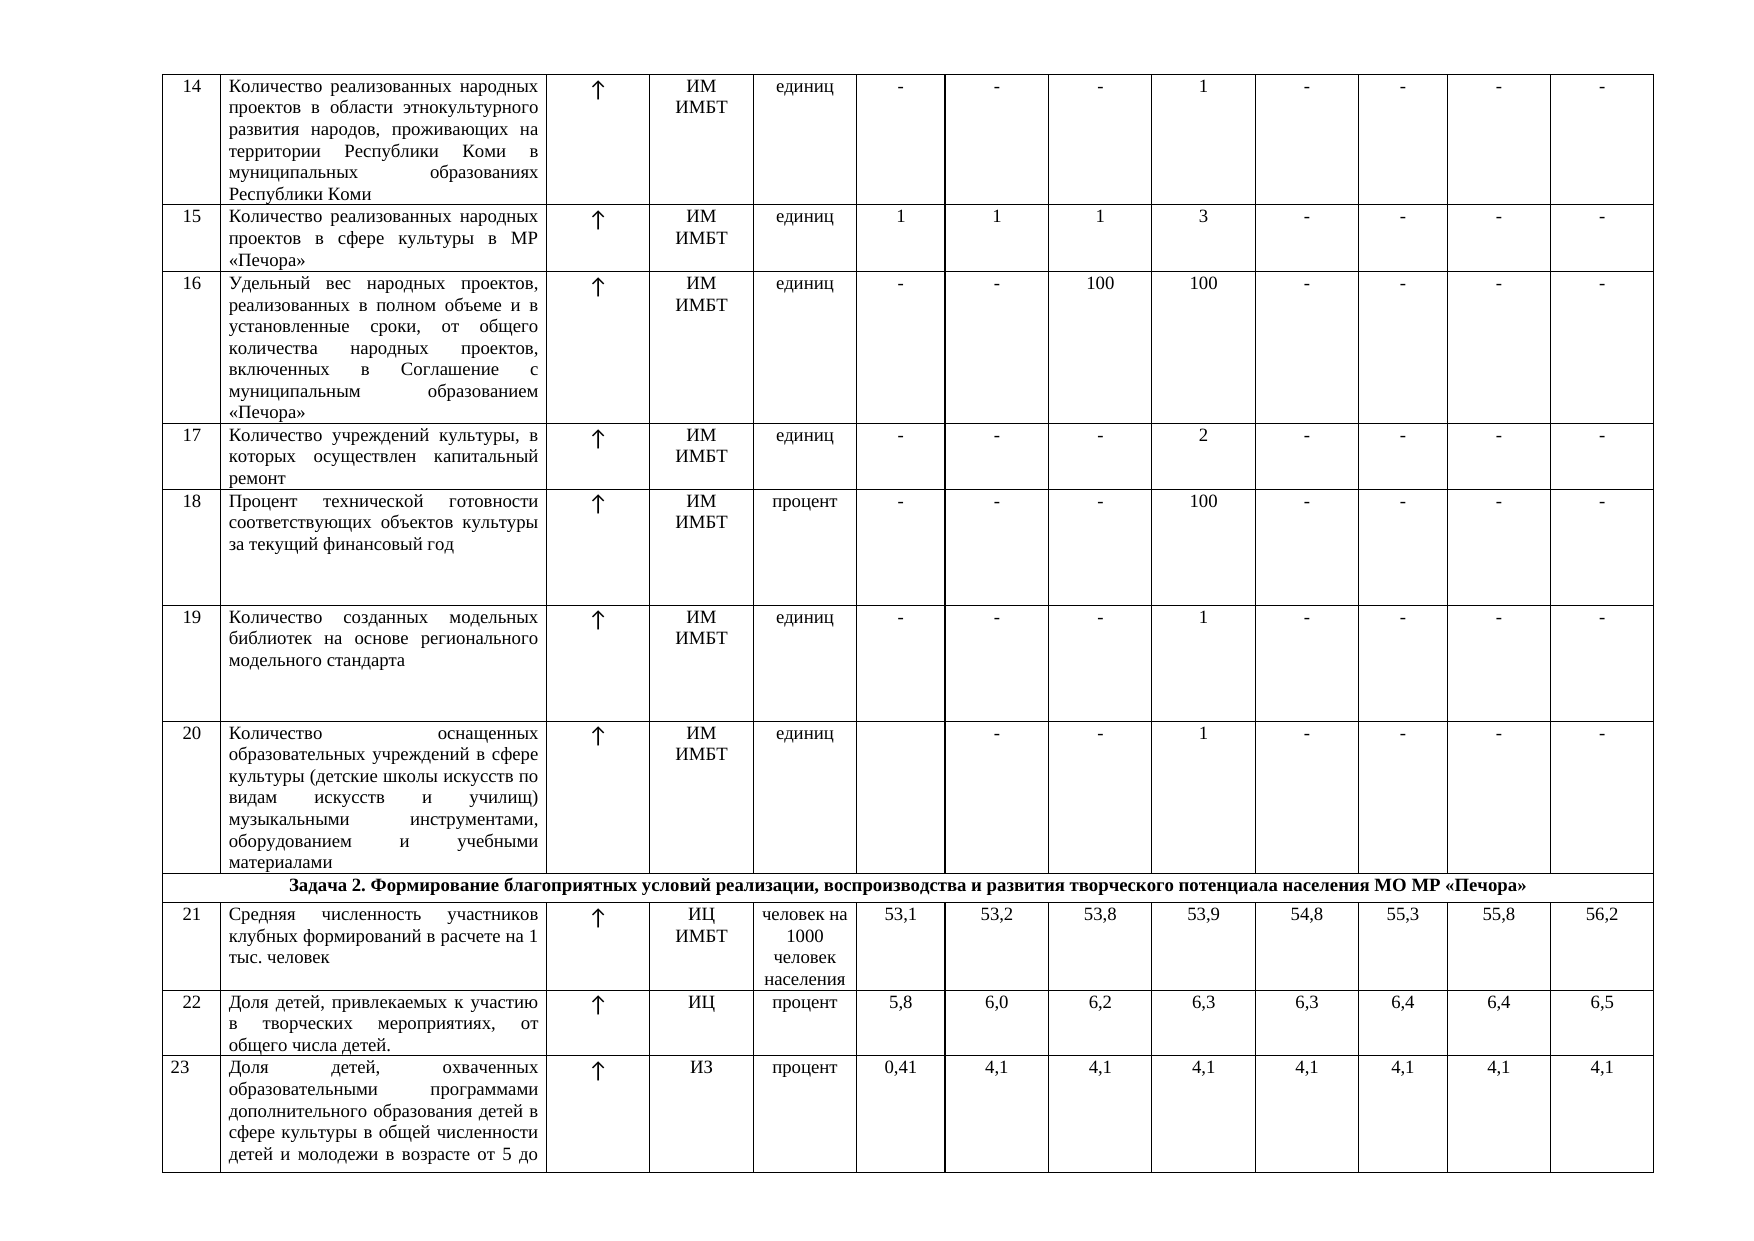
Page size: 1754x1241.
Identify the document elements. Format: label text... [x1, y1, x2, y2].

table_cell 16 [163, 272, 220, 423]
table_cell - [857, 424, 944, 488]
table_cell - [1551, 722, 1653, 873]
table_cell ИМ ИМБТ [650, 722, 753, 873]
table_cell ИЗ [650, 1056, 753, 1172]
table_cell Процент технической готовности соответствующих объектов культуры за текущий финансовый год [221, 490, 546, 604]
table_cell 6,4 [1448, 991, 1550, 1055]
table_cell - [1049, 75, 1151, 204]
table_cell - [1448, 424, 1550, 488]
table_cell 1 [1152, 722, 1255, 873]
table_cell - [1256, 272, 1358, 423]
table_cell ИЦ [650, 991, 753, 1055]
table_cell 4,1 [1049, 1056, 1151, 1172]
table_cell 4,1 [946, 1056, 1048, 1172]
table_cell Средняя численность участников клубных формирований в расчете на 1 тыс. человек [221, 903, 546, 989]
table_cell - [1551, 205, 1653, 271]
table_cell 54,8 [1256, 903, 1358, 989]
table_cell 21 [163, 903, 220, 989]
table_cell - [1359, 272, 1447, 423]
table_cell 53,8 [1049, 903, 1151, 989]
table_cell - [857, 490, 944, 604]
table_cell 6,3 [1152, 991, 1255, 1055]
table_cell 6,2 [1049, 991, 1151, 1055]
table_cell - [946, 722, 1048, 873]
table_cell Количество созданных модельных библиотек на основе регионального модельного стандарта [221, 606, 546, 721]
table_cell - [1448, 490, 1550, 604]
table_cell - [857, 606, 944, 721]
table_cell - [1448, 722, 1550, 873]
table_cell 1 [857, 205, 944, 271]
table_cell ИМ ИМБТ [650, 606, 753, 721]
table_cell - [1448, 205, 1550, 271]
table_cell ИМ ИМБТ [650, 490, 753, 604]
table_cell Задача 2. Формирование благоприятных условий реализации, воспроизводства и развития творческого потенциала населения МО МР «Печора» [163, 874, 1653, 902]
table_cell ИЦ ИМБТ [650, 903, 753, 989]
table_cell процент [754, 991, 856, 1055]
table_cell 53,1 [857, 903, 944, 989]
table_cell 1 [1049, 205, 1151, 271]
table_cell - [1256, 205, 1358, 271]
table_cell - [1551, 606, 1653, 721]
table_cell 55,8 [1448, 903, 1550, 989]
table_cell - [1049, 606, 1151, 721]
table_cell - [1448, 272, 1550, 423]
table_cell 22 [163, 991, 220, 1055]
table_cell 4,1 [1256, 1056, 1358, 1172]
table_cell Количество реализованных народных проектов в сфере культуры в МР «Печора» [221, 205, 546, 271]
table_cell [221, 1056, 546, 1172]
table_cell - [1049, 722, 1151, 873]
table_cell ↑ [547, 991, 649, 1055]
table_cell 56,2 [1551, 903, 1653, 989]
table_cell ↑ [547, 490, 649, 604]
table_cell - [1359, 490, 1447, 604]
table_cell - [1551, 272, 1653, 423]
table_cell 14 [163, 75, 220, 204]
table_cell - [857, 272, 944, 423]
table_cell - [1551, 490, 1653, 604]
table_cell 1 [946, 205, 1048, 271]
table_cell процент [754, 490, 856, 604]
table_cell - [1256, 722, 1358, 873]
table_cell ↑ [547, 722, 649, 873]
table_cell ↑ [547, 1056, 649, 1172]
table_cell 0,41 [857, 1056, 944, 1172]
table_cell 23 [163, 1056, 220, 1172]
table_cell - [946, 424, 1048, 488]
table_cell 3 [1152, 205, 1255, 271]
table_cell ↑ [547, 272, 649, 423]
table_cell ↑ [547, 205, 649, 271]
table_cell - [1256, 490, 1358, 604]
table_cell 20 [163, 722, 220, 873]
table_cell - [946, 490, 1048, 604]
table_cell ↑ [547, 75, 649, 204]
table_cell 1 [1152, 75, 1255, 204]
table_cell - [1256, 606, 1358, 721]
table_cell 4,1 [1359, 1056, 1447, 1172]
table_cell ИМ ИМБТ [650, 205, 753, 271]
table_cell единиц [754, 272, 856, 423]
table_cell 6,5 [1551, 991, 1653, 1055]
table_cell Удельный вес народных проектов, реализованных в полном объеме и в установленные сроки, от общего количества народных проектов, включенных в Соглашение с муниципальным образованием «Печора» [221, 272, 546, 423]
table_cell - [1256, 424, 1358, 488]
table_cell - [946, 606, 1048, 721]
table_cell - [1359, 205, 1447, 271]
table_cell единиц [754, 205, 856, 271]
table_cell - [1049, 424, 1151, 488]
table_cell - [946, 272, 1048, 423]
table_cell 6,4 [1359, 991, 1447, 1055]
table_cell 6,0 [946, 991, 1048, 1055]
table_cell 5,8 [857, 991, 944, 1055]
table_cell - [1551, 424, 1653, 488]
table_cell единиц [754, 424, 856, 488]
table_cell ↑ [547, 903, 649, 989]
table_cell - [1448, 75, 1550, 204]
table_cell 53,2 [946, 903, 1048, 989]
table_cell Количество оснащенных образовательных учреждений в сфере культуры (детские школы искусств по видам искусств и училищ) музыкальными инструментами, оборудованием и учебными материалами [221, 722, 546, 873]
table_cell - [1359, 606, 1447, 721]
table_cell - [857, 75, 944, 204]
table_cell процент [754, 1056, 856, 1172]
table_cell 19 [163, 606, 220, 721]
table_cell ИМ ИМБТ [650, 75, 753, 204]
table_cell ↑ [547, 606, 649, 721]
table_cell 100 [1049, 272, 1151, 423]
table_cell - [1551, 75, 1653, 204]
table_cell 53,9 [1152, 903, 1255, 989]
table_cell человек на 1000 человек населения [754, 903, 856, 989]
table_cell - [1359, 722, 1447, 873]
table_cell 100 [1152, 272, 1255, 423]
table_cell единиц [754, 606, 856, 721]
table_cell 17 [163, 424, 220, 488]
table_cell [857, 722, 944, 873]
table_cell 6,3 [1256, 991, 1358, 1055]
table_cell единиц [754, 722, 856, 873]
table_cell - [1448, 606, 1550, 721]
table_cell ↑ [547, 424, 649, 488]
table_cell - [1256, 75, 1358, 204]
table_cell ИМ ИМБТ [650, 424, 753, 488]
table_cell ИМ ИМБТ [650, 272, 753, 423]
table_cell 4,1 [1152, 1056, 1255, 1172]
table_cell - [1049, 490, 1151, 604]
table_cell - [1359, 75, 1447, 204]
table_cell Количество учреждений культуры, в которых осуществлен капитальный ремонт [221, 424, 546, 488]
table_cell Количество реализованных народных проектов в области этнокультурного развития народов, проживающих на территории Республики Коми в муниципальных образованиях Республики Коми [221, 75, 546, 204]
table_cell 18 [163, 490, 220, 604]
table_cell Доля детей, привлекаемых к участию в творческих мероприятиях, от общего числа детей. [221, 991, 546, 1055]
table_cell 4,1 [1551, 1056, 1653, 1172]
table_cell 55,3 [1359, 903, 1447, 989]
table_cell 1 [1152, 606, 1255, 721]
table_cell - [946, 75, 1048, 204]
table_cell 2 [1152, 424, 1255, 488]
table_cell - [1359, 424, 1447, 488]
table_cell единиц [754, 75, 856, 204]
table_cell 100 [1152, 490, 1255, 604]
table_cell 4,1 [1448, 1056, 1550, 1172]
table_cell 15 [163, 205, 220, 271]
